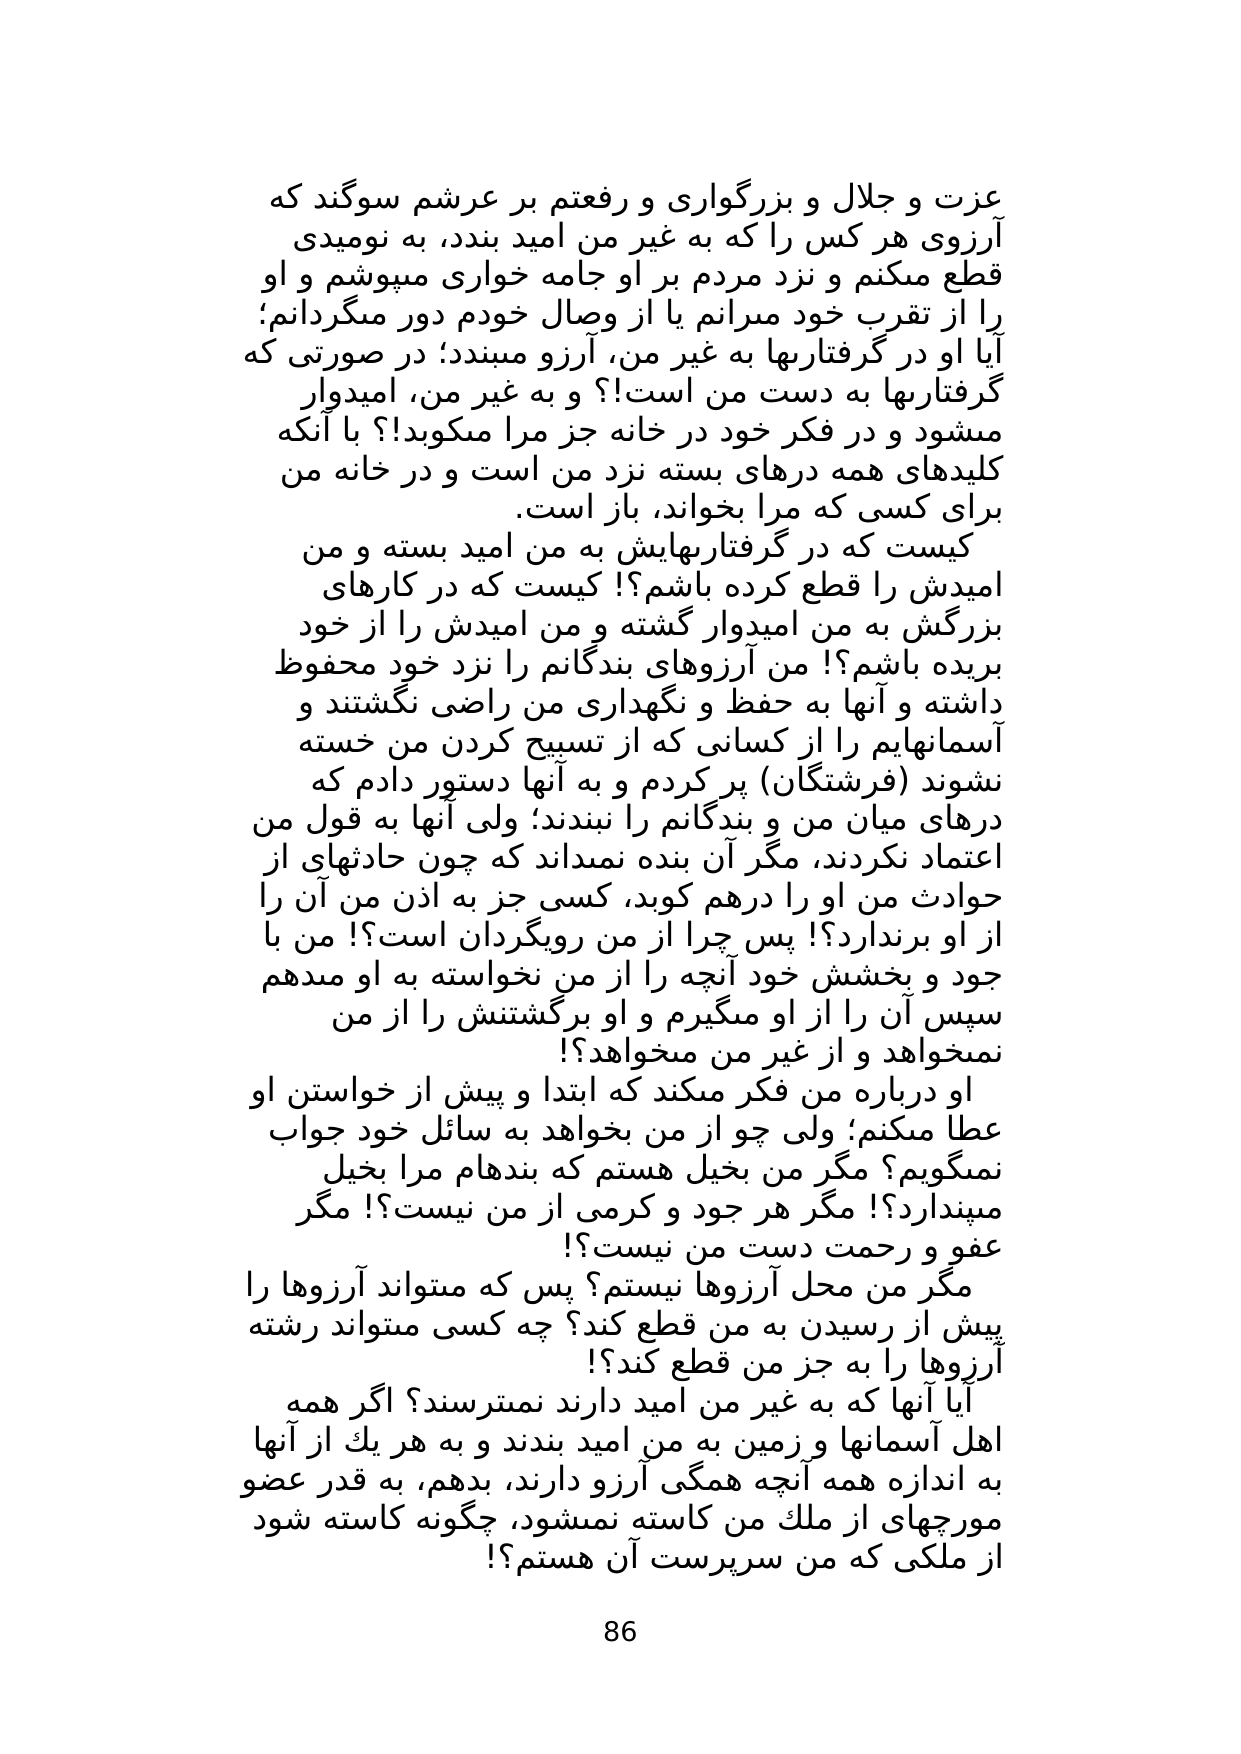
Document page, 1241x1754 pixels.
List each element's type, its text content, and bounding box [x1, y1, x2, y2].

text او درباره من فكر مى‏كند كه ابتدا و پيش از خواستن او عطا مى‏كنم؛ ولى چو از من بخواهد به سائل خود جواب نمى‏گويم؟ مگر من بخيل هستم كه بنده‏ام مرا بخيل مى‏پندارد؟! مگر هر جود و كرمى از من نيست؟! مگر عفو و رحمت دست من نيست؟! [236, 1071, 1004, 1265]
text مگر من محل آرزوها نيستم؟ پس كه مى‏تواند آرزوها را پيش از رسيدن به من قطع كند؟ چه كسى مى‏تواند رشته آرزوها را به جز من قطع كند؟! [236, 1265, 1004, 1382]
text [236, 177, 1004, 527]
text آيا آنها كه به غير من اميد دارند نمى‏ترسند؟ اگر همه اهل آسمان‏ها و زمين به من اميد بندند و به هر يك از آنها به اندازه همه آنچه همگى آرزو دارند، بدهم، به قدر عضو مورچه‏اى از ملك من كاسته نمى‏شود، چگونه كاسته شود از ملكى كه من سرپرست آن هستم؟! [236, 1382, 1004, 1576]
text كيست كه در گرفتارى‏هايش به من اميد بسته و من اميدش را قطع كرده باشم؟! كيست كه در كارهاى بزرگش به من اميدوار گشته و من اميدش را از خود بريده باشم؟! من آرزوهاى بندگانم را نزد خود محفوظ داشته و آنها به‏ حفظ و نگهدارى من راضى نگشتند و آسمان‏هايم را از كسانى كه از تسبيح كردن من خسته نشوند (فرشتگان) پر كردم و به آنها دستور دادم كه درهاى ميان من و بندگانم را نبندند؛ ولى آنها به قول من اعتماد نكردند، مگر آن بنده نمى‏داند كه چون حادثه‏اى از حوادث من او را درهم كوبد، كسى جز به اذن من آن را از او برندارد؟! پس چرا از من رويگردان است؟! من با جود و بخشش خود آنچه را از من نخواسته به او مى‏دهم سپس آن را از او مى‏گيرم و او برگشتنش را از من نمى‏خواهد و از غير من مى‏خواهد؟! [236, 527, 1004, 1071]
